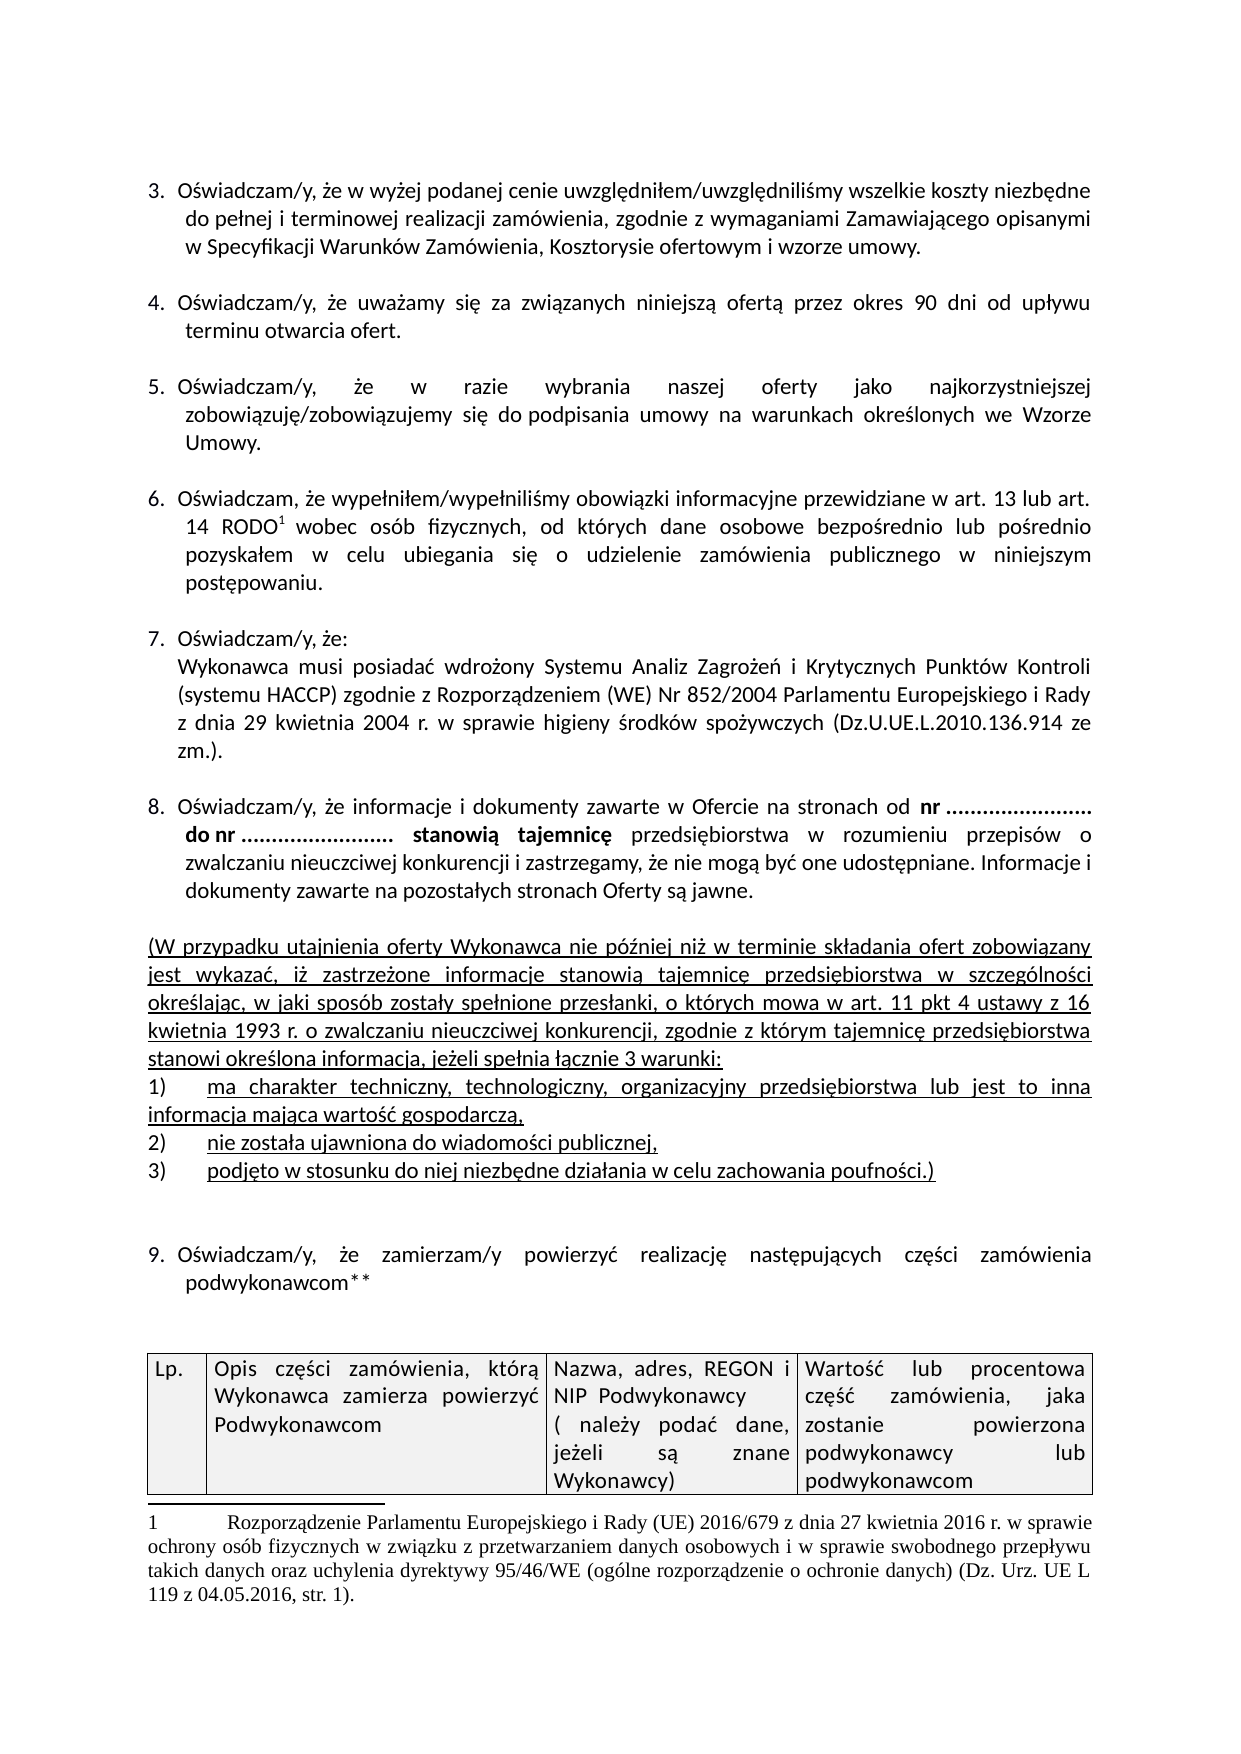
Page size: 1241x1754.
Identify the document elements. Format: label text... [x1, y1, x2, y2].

list Oświadczam/y, że: [148, 624, 1092, 652]
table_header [207, 1354, 546, 1494]
table_header Lp. [148, 1354, 206, 1494]
list nie została ujawniona do wiadomości publicznej, [148, 1128, 1092, 1156]
text (W przypadku utajnienia oferty Wykonawca nie później niż w terminie składania ofert zobowiązany jest wykazać, iż zastrzeżone informacje stanowią tajemnicę przedsiębiorstwa w szczególności określając, w jaki sposób zostały spełnione przesłanki, o których mowa w art. 11 pkt 4 ustawy z 16 kwietnia 1993 r. o zwalczaniu nieuczciwej konkurencji, zgodnie z którym tajemnicę przedsiębiorstwa stanowi określona informacja, jeżeli spełnia łącznie 3 warunki: [148, 1042, 1092, 1072]
list podjęto w stosunku do niej niezbędne działania w celu zachowania poufności.) [148, 1156, 1092, 1184]
list Oświadczam/y, że uważamy się za związanych niniejszą ofertą przez okres 90 dni od upływu terminu otwarcia ofert. [148, 288, 1092, 344]
text (W przypadku utajnienia oferty Wykonawca nie później niż w terminie składania ofert zobowiązany jest wykazać, iż zastrzeżone informacje stanowią tajemnicę przedsiębiorstwa w szczególności określając, w jaki sposób zostały spełnione przesłanki, o których mowa w art. 11 pkt 4 ustawy z 16 kwietnia 1993 r. o zwalczaniu nieuczciwej konkurencji, zgodnie z którym tajemnicę przedsiębiorstwa stanowi określona informacja, jeżeli spełnia łącznie 3 warunki: [148, 986, 1092, 1041]
list Oświadczam/y, że zamierzam/y powierzyć realizację następujących części zamówienia podwykonawcom** [148, 1241, 1092, 1297]
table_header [547, 1354, 797, 1494]
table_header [798, 1354, 1092, 1494]
list Oświadczam/y, że w wyżej podanej cenie uwzględniłem/uwzględniliśmy wszelkie koszty niezbędne do pełnej i terminowej realizacji zamówienia, zgodnie z wymaganiami Zamawiającego opisanymi w Specyfikacji Warunków Zamówienia, Kosztorysie ofertowym i wzorze umowy. [148, 176, 1092, 260]
list Oświadczam/y, że w razie wybrania naszej oferty jako najkorzystniejszej zobowiązuję/zobowiązujemy się do podpisania umowy na warunkach określonych we Wzorze Umowy. [148, 372, 1092, 456]
list Oświadczam, że wypełniłem/wypełniliśmy obowiązki informacyjne przewidziane w art. 13 lub art. 14 RODO wobec osób fizycznych, od których dane osobowe bezpośrednio lub pośrednio pozyskałem w celu ubiegania się o udzielenie zamówienia publicznego w niniejszym postępowaniu. [148, 484, 1092, 596]
text Wykonawca musi posiadać wdrożony Systemu Analiz Zagrożeń i Krytycznych Punktów Kontroli (systemu HACCP) zgodnie z Rozporządzeniem (WE) Nr 852/2004 Parlamentu Europejskiego i Rady z dnia 29 kwietnia 2004 r. w sprawie higieny środków spożywczych (Dz.U.UE.L.2010.136.914 ze zm.). [177, 652, 1092, 764]
list Oświadczam/y, że informacje i dokumenty zawarte w Ofercie na stronach od nr ........................ do nr ......................... stanowią tajemnicę przedsiębiorstwa w rozumieniu przepisów o zwalczaniu nieuczciwej konkurencji i zastrzegamy, że nie mogą być one udostępniane. Informacje i dokumenty zawarte na pozostałych stronach Oferty są jawne. [148, 792, 1092, 904]
list ma charakter techniczny, technologiczny, organizacyjny przedsiębiorstwa lub jest to inna informacja mająca wartość gospodarczą, [148, 1072, 1092, 1128]
